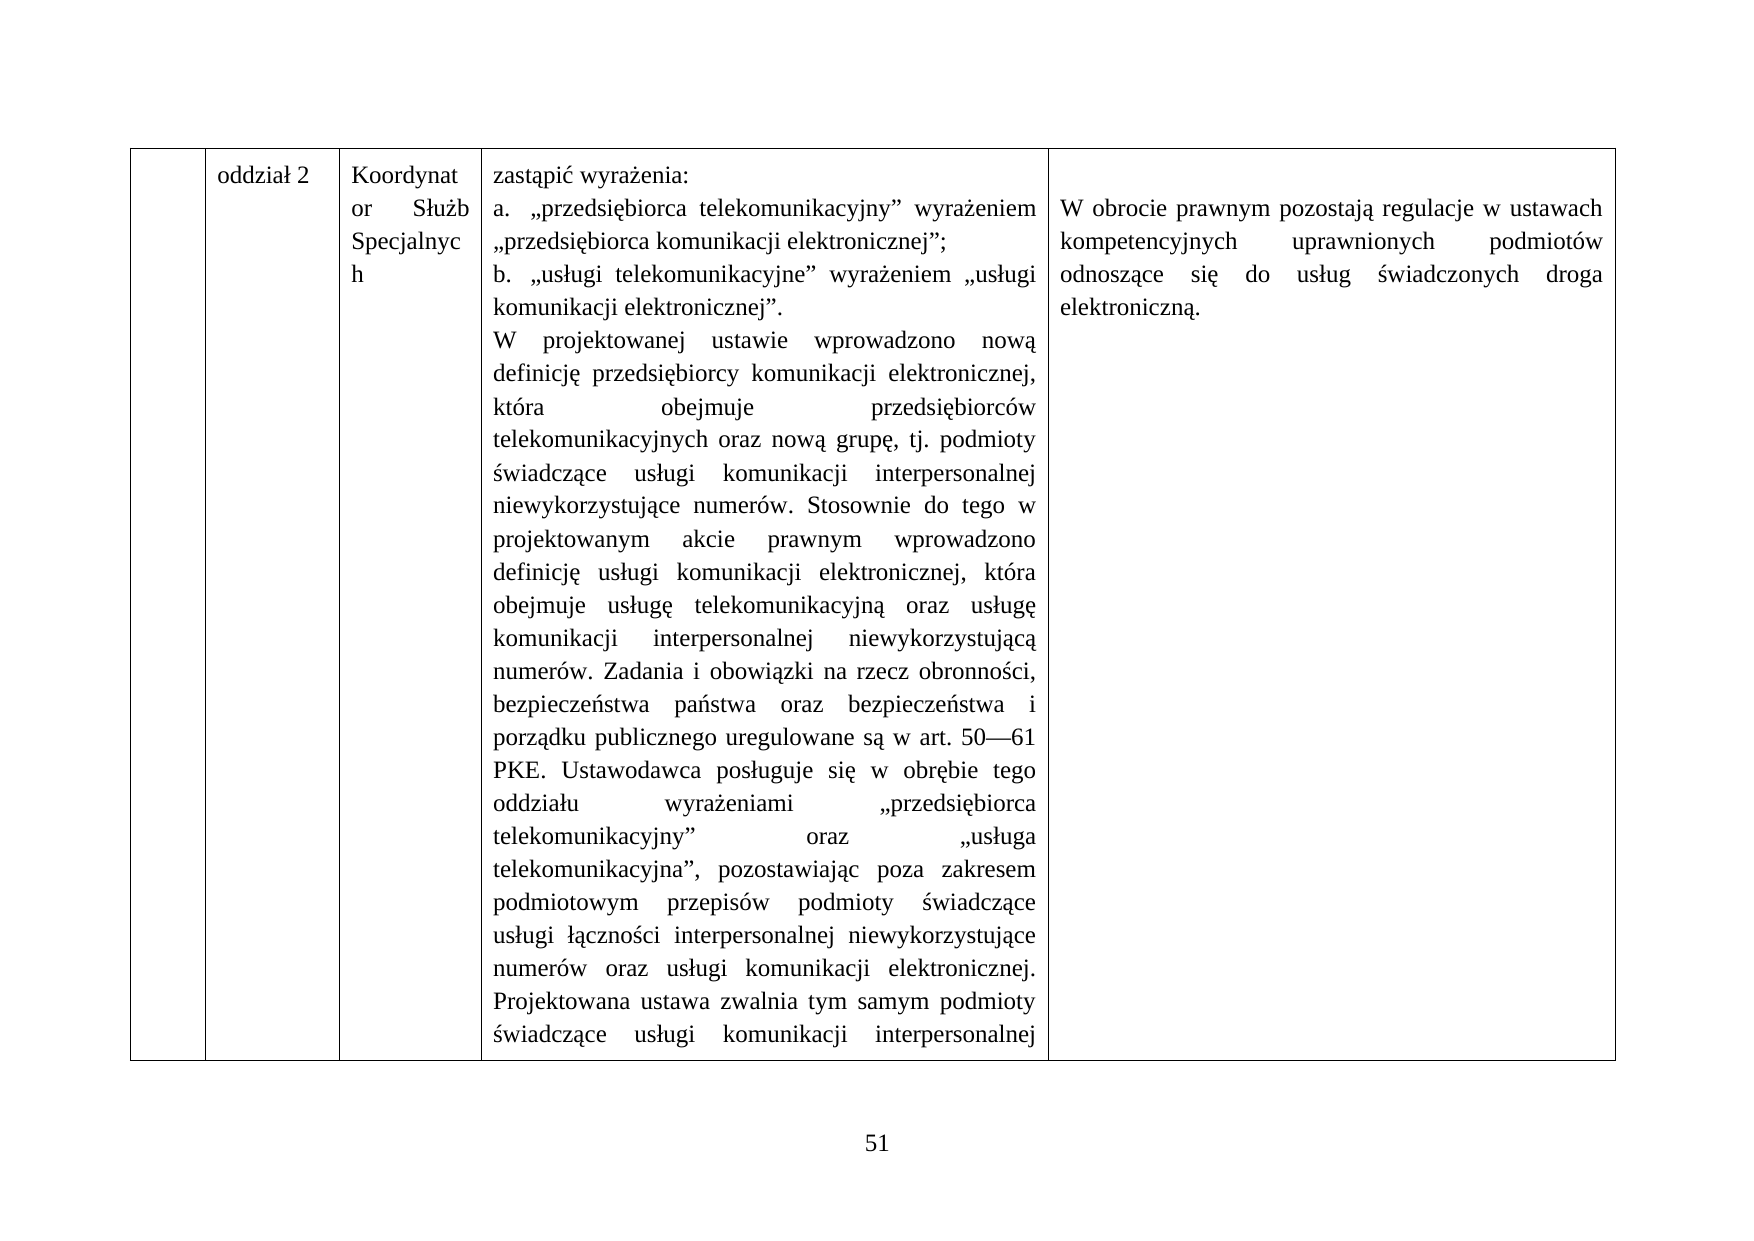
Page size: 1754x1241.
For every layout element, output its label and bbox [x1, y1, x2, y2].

table_cell [1049, 149, 1615, 1059]
table_cell [206, 149, 339, 1059]
table_cell [340, 149, 481, 1059]
table_cell [482, 149, 1048, 1059]
table_cell [131, 149, 205, 1059]
